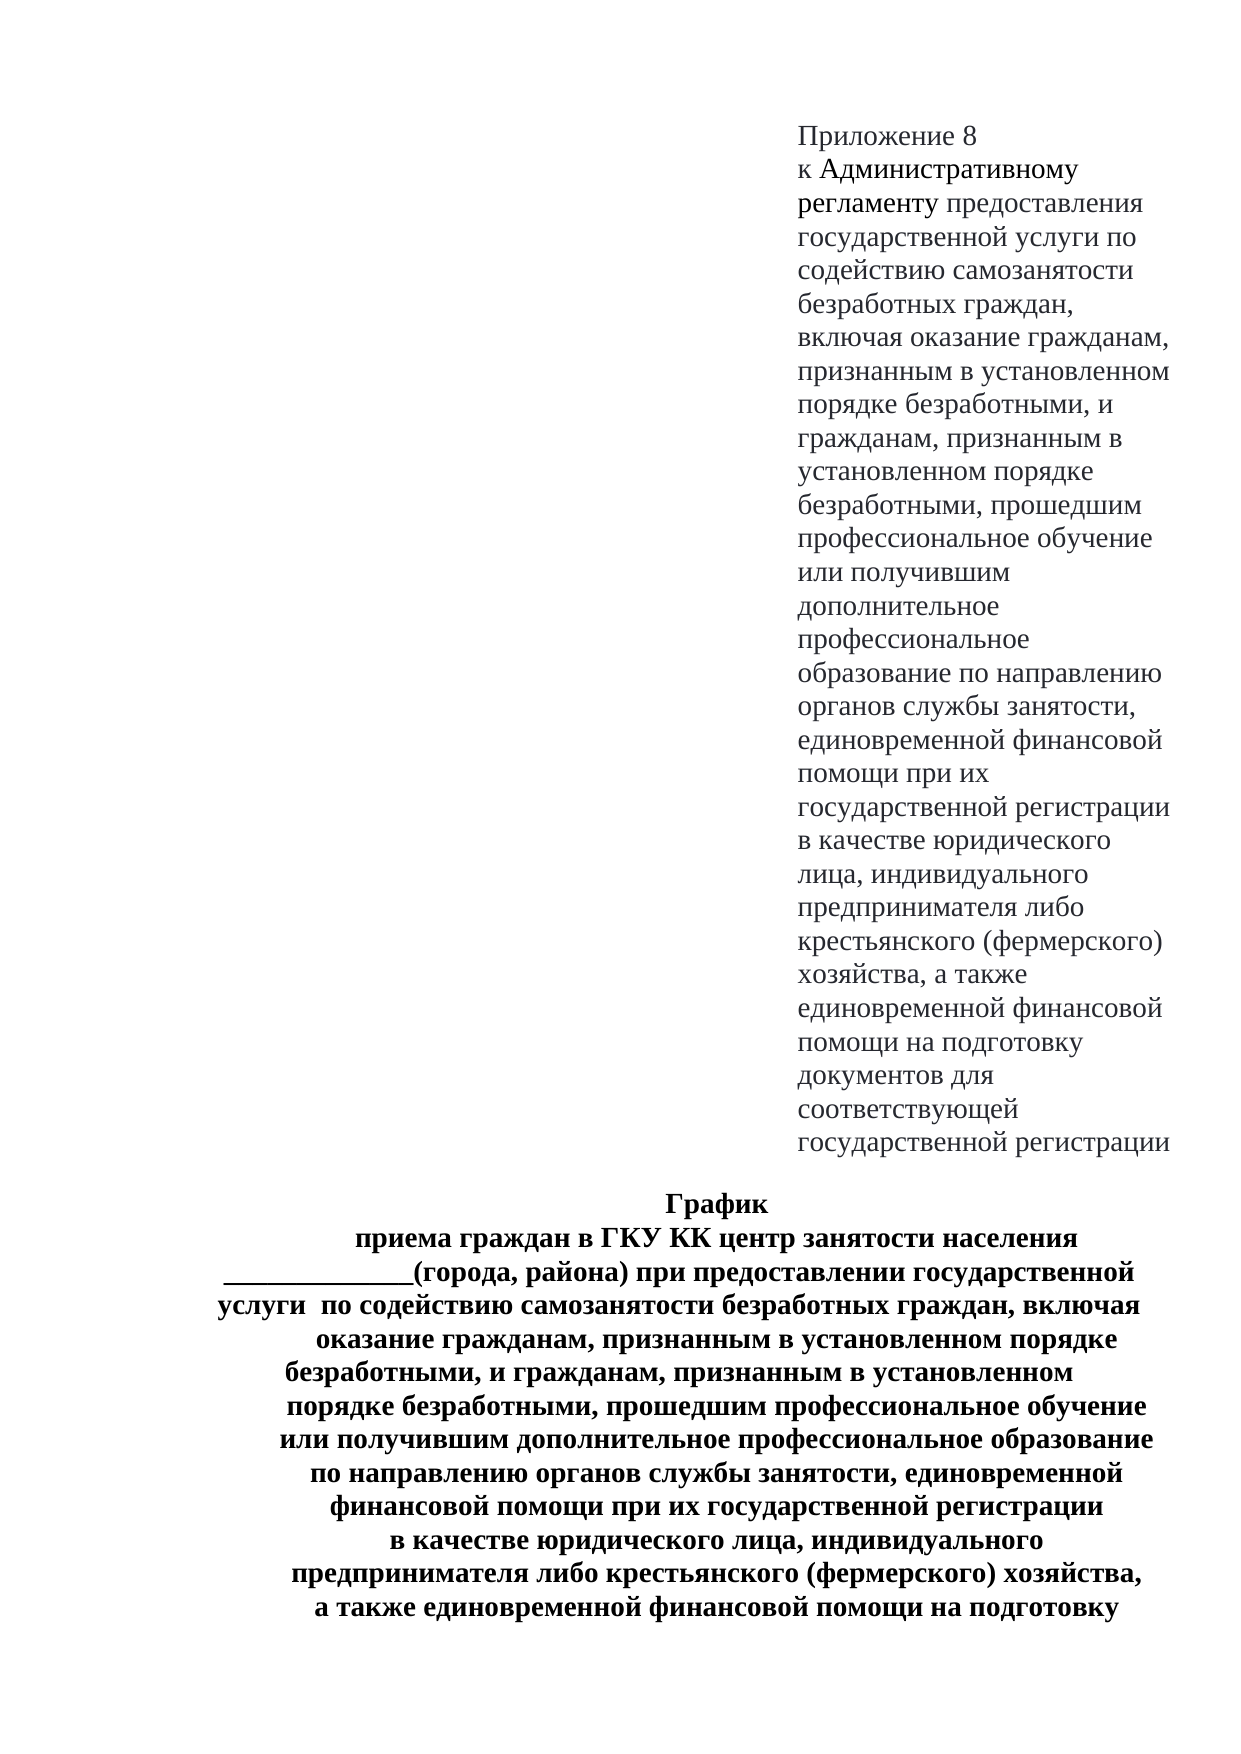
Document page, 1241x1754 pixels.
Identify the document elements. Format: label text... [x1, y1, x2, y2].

text оказание гражданам, признанным в установленном порядке безработными, и гражданам, признанным в установленном [177, 1321, 1181, 1388]
text или получившим дополнительное профессиональное образование [177, 1421, 1181, 1455]
text к Административному регламенту предоставления [797, 152, 1181, 219]
text по направлению органов службы занятости, единовременной [177, 1455, 1181, 1488]
text порядке безработными, прошедшим профессиональное обучение [177, 1388, 1181, 1421]
text в качестве юридического лица, индивидуального [177, 1522, 1181, 1556]
text График [177, 1187, 1181, 1220]
text приема граждан в ГКУ КК центр занятости населения _____________(города, района) при предоставлении государственной услуги по содействию самозанятости безработных граждан, включая [177, 1220, 1181, 1321]
text предпринимателя либо крестьянского (фермерского) хозяйства, [177, 1556, 1181, 1589]
text финансовой помощи при их государственной регистрации [177, 1488, 1181, 1522]
text государственной услуги по содействию самозанятости безработных граждан, включая оказание гражданам, признанным в установленном порядке безработными, и гражданам, признанным в установленном порядке безработными, прошедшим профессиональное обучение или получившим дополнительное профессиональное образование по направлению органов службы занятости, единовременной финансовой помощи при их государственной регистрации в качестве юридического лица, индивидуального предпринимателя либо крестьянского (фермерского) хозяйства, а также единовременной финансовой помощи на подготовку документов для соответствующей государственной регистрации [797, 219, 1181, 1187]
text а также единовременной финансовой помощи на подготовку [177, 1589, 1181, 1623]
text Приложение 8 [797, 118, 1181, 152]
